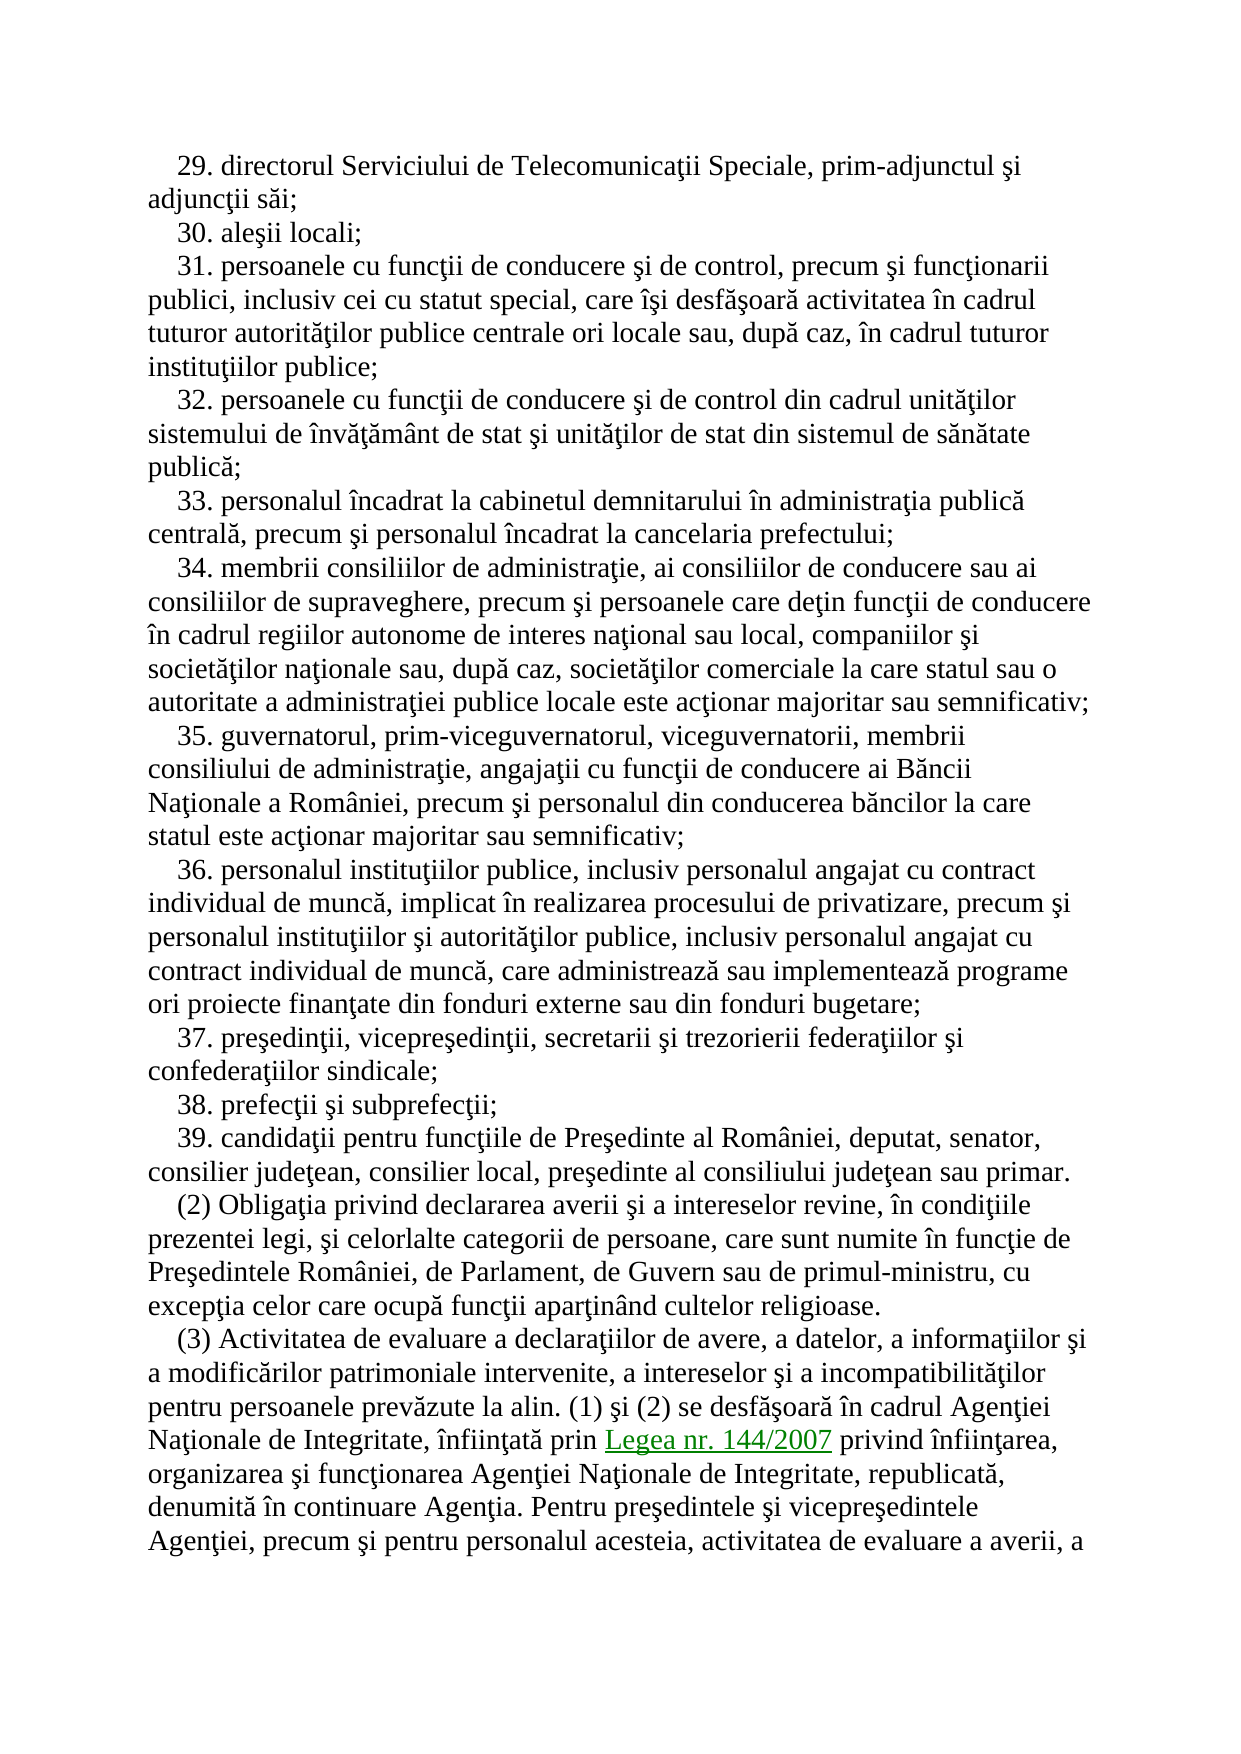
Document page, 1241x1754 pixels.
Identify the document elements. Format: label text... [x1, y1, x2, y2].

text 35. guvernatorul, prim-viceguvernatorul, viceguvernatorii, membrii consiliului de administraţie, angajaţii cu funcţii de conducere ai Băncii Naţionale a României, precum şi personalul din conducerea băncilor la care statul este acţionar majoritar sau semnificativ; [148, 718, 1093, 852]
text 31. persoanele cu funcţii de conducere şi de control, precum şi funcţionarii publici, inclusiv cei cu statut special, care îşi desfăşoară activitatea în cadrul tuturor autorităţilor publice centrale ori locale sau, după caz, în cadrul tuturor instituţiilor publice; [148, 248, 1093, 382]
text 37. preşedinţii, vicepreşedinţii, secretarii şi trezorierii federaţiilor şi confederaţiilor sindicale; [148, 1020, 1093, 1087]
text 30. aleşii locali; [148, 215, 1093, 248]
text 39. candidaţii pentru funcţiile de Preşedinte al României, deputat, senator, consilier judeţean, consilier local, preşedinte al consiliului judeţean sau primar. [148, 1120, 1093, 1187]
text 36. personalul instituţiilor publice, inclusiv personalul angajat cu contract individual de muncă, implicat în realizarea procesului de privatizare, precum şi personalul instituţiilor şi autorităţilor publice, inclusiv personalul angajat cu contract individual de muncă, care administrează sau implementează programe ori proiecte finanţate din fonduri externe sau din fonduri bugetare; [148, 852, 1093, 1020]
text 33. personalul încadrat la cabinetul demnitarului în administraţia publică centrală, precum şi personalul încadrat la cancelaria prefectului; [148, 483, 1093, 550]
text 29. directorul Serviciului de Telecomunicaţii Speciale, prim-adjunctul şi adjuncţii săi; [148, 148, 1093, 215]
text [148, 1322, 1093, 1556]
text (2) Obligaţia privind declararea averii şi a intereselor revine, în condiţiile prezentei legi, şi celorlalte categorii de persoane, care sunt numite în funcţie de Preşedintele României, de Parlament, de Guvern sau de primul-ministru, cu excepţia celor care ocupă funcţii aparţinând cultelor religioase. [148, 1187, 1093, 1322]
text 34. membrii consiliilor de administraţie, ai consiliilor de conducere sau ai consiliilor de supraveghere, precum şi persoanele care deţin funcţii de conducere în cadrul regiilor autonome de interes naţional sau local, companiilor şi societăţilor naţionale sau, după caz, societăţilor comerciale la care statul sau o autoritate a administraţiei publice locale este acţionar majoritar sau semnificativ; [148, 550, 1093, 718]
text 32. persoanele cu funcţii de conducere şi de control din cadrul unităţilor sistemului de învăţământ de stat şi unităţilor de stat din sistemul de sănătate publică; [148, 382, 1093, 483]
text 38. prefecţii şi subprefecţii; [148, 1087, 1093, 1120]
